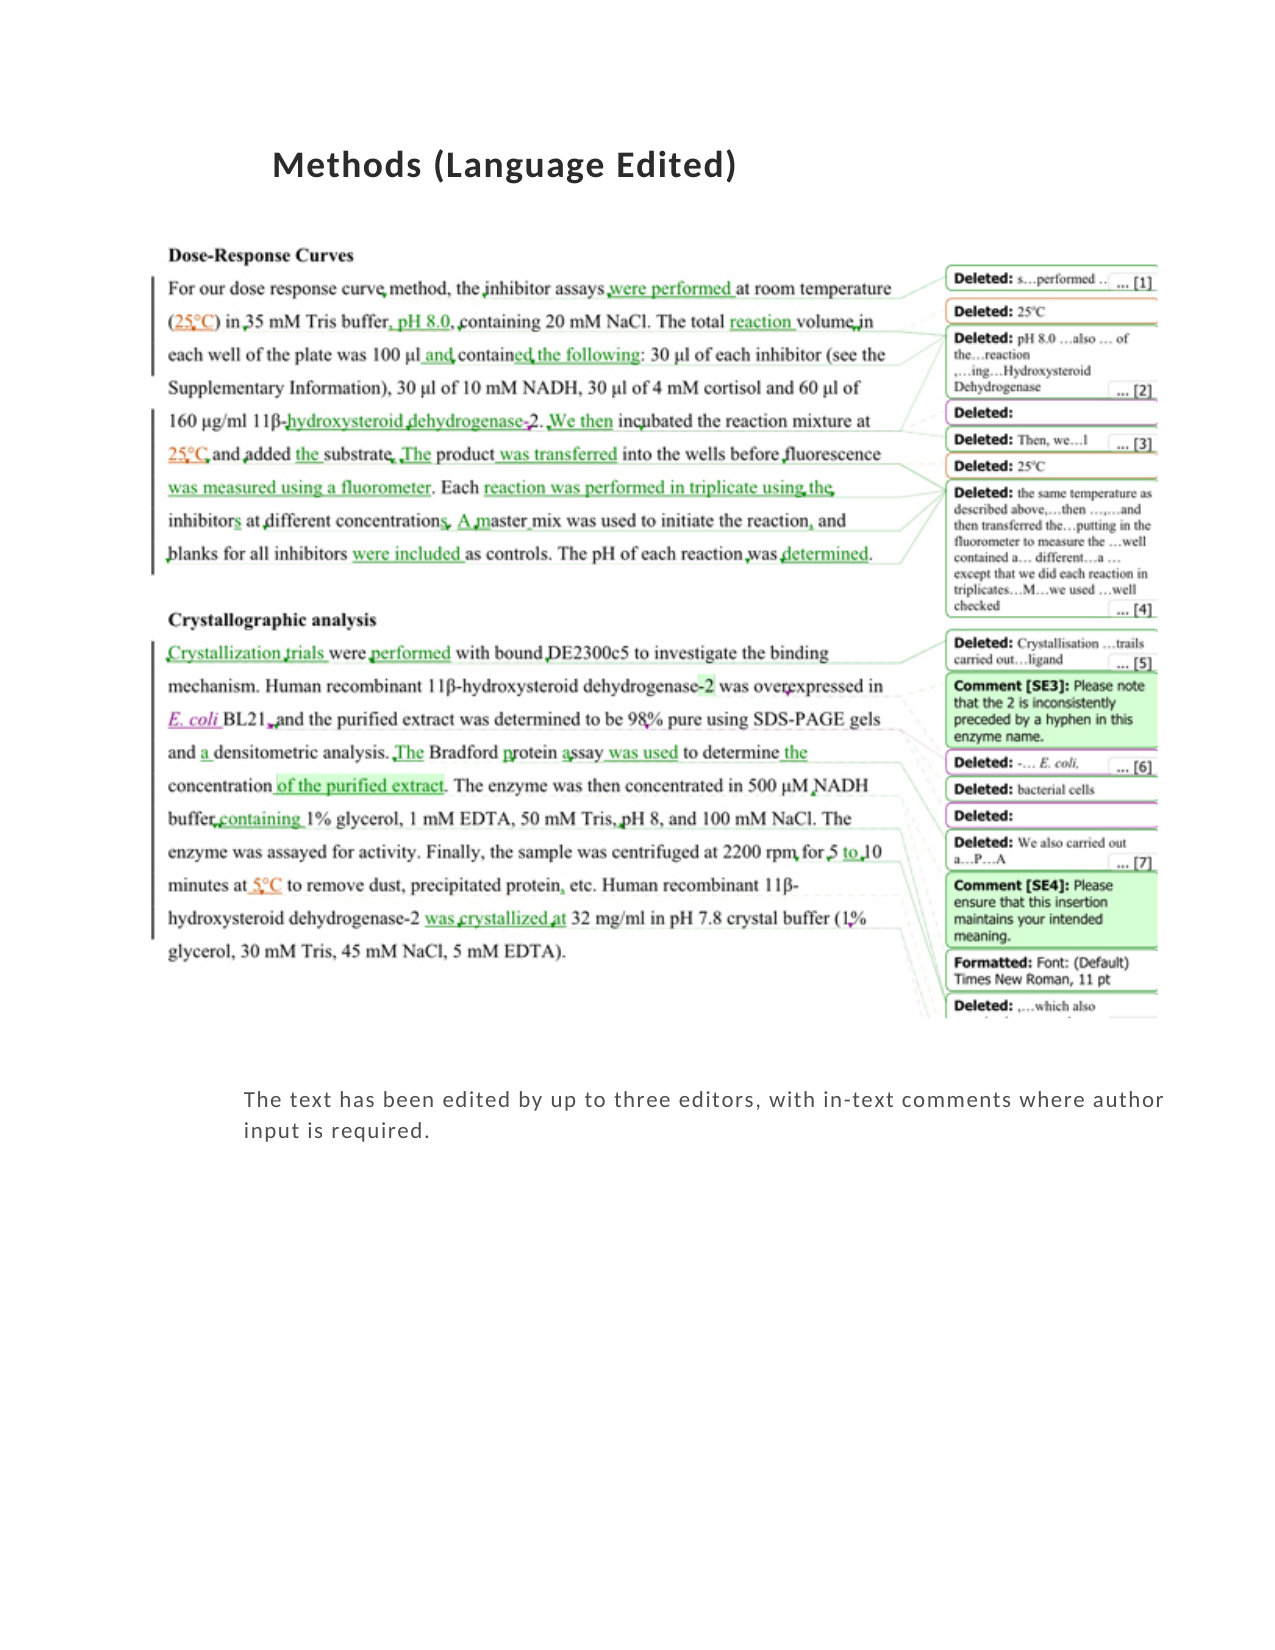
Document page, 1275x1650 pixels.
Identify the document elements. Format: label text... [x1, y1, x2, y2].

picture [150, 207, 1158, 1020]
subtitle Methods (Language Edited) [272, 141, 1172, 187]
subtitle The text has been edited by up to three editors, with in-text comments where author input is required. [244, 1086, 1172, 1144]
